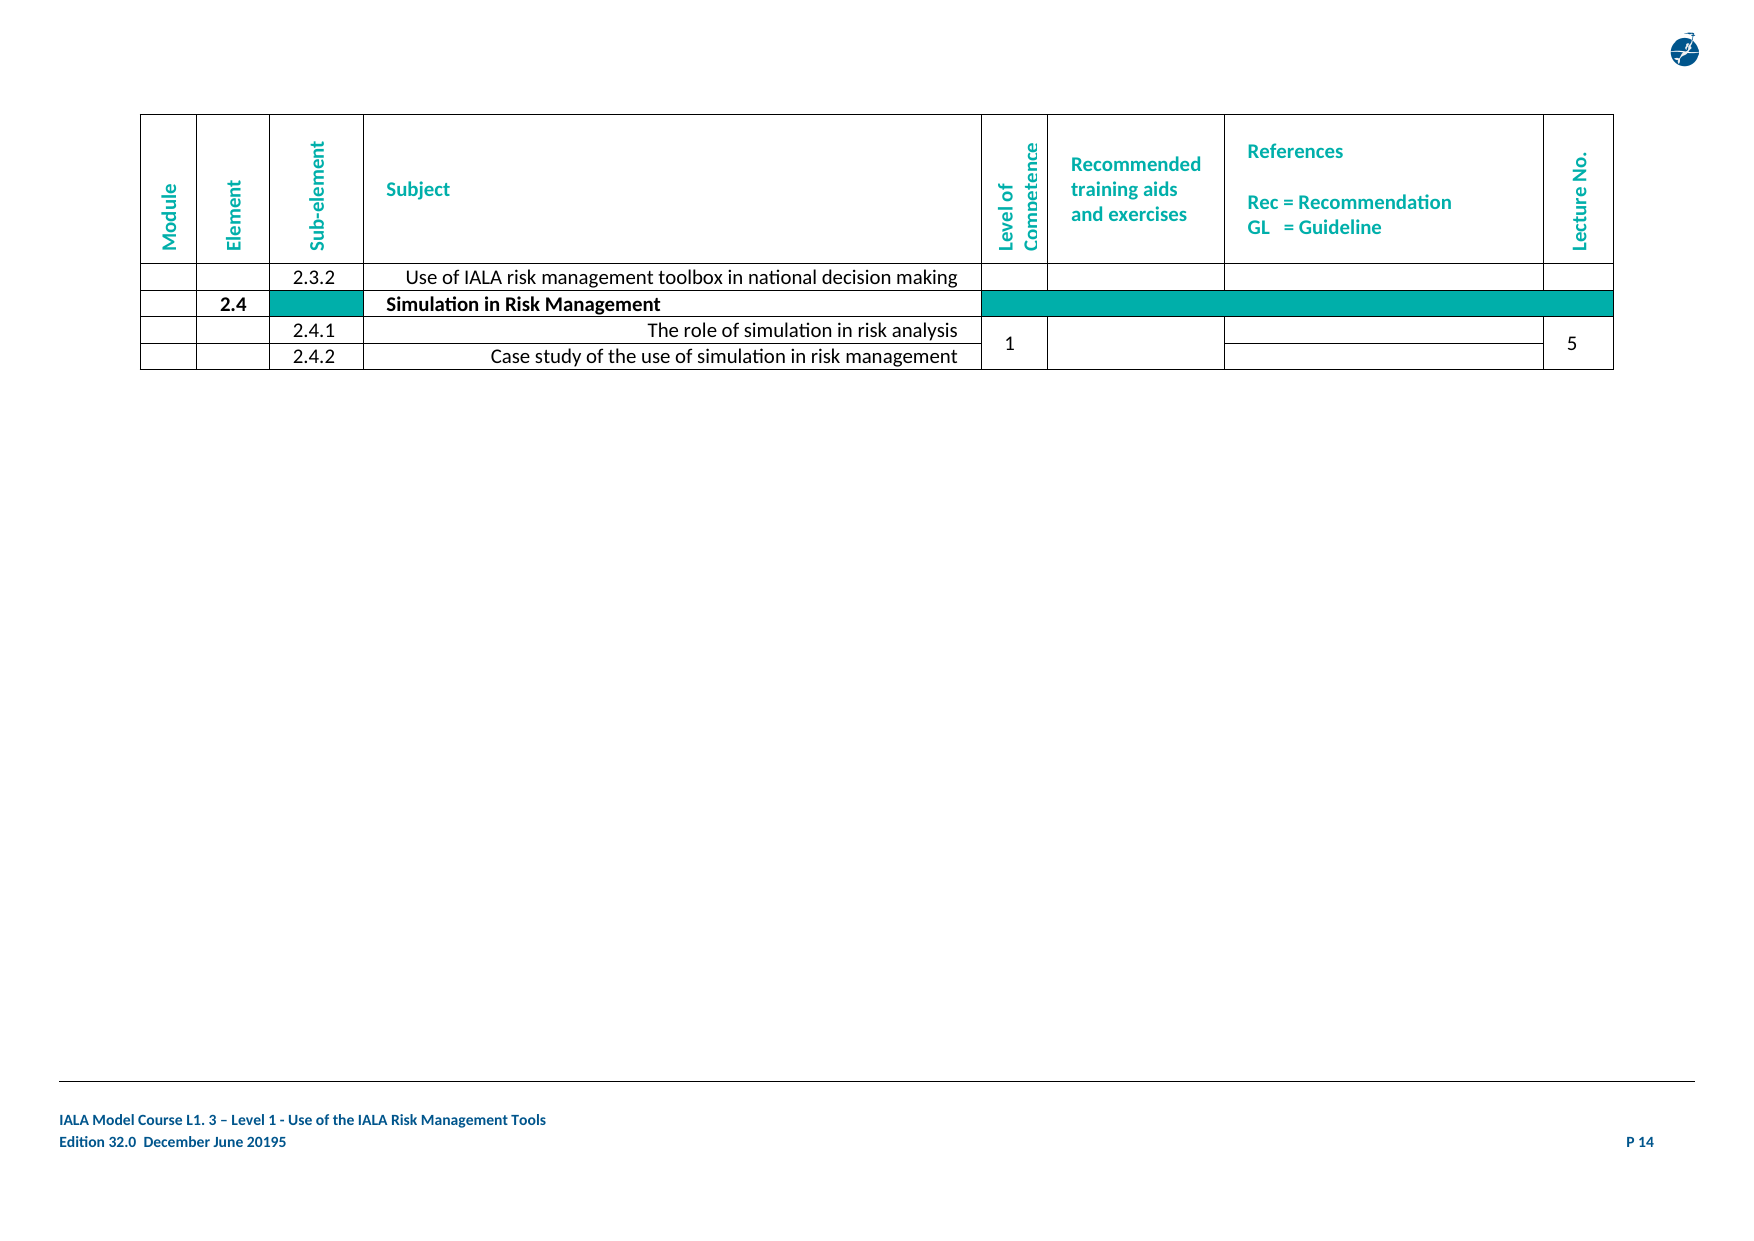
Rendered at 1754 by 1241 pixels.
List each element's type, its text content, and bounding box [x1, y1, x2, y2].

table_cell [1225, 344, 1543, 369]
table_cell 2.3.2 [270, 264, 363, 290]
table_cell The role of simulation in risk analysis [364, 317, 981, 343]
table_header Sub-element [270, 115, 363, 263]
table_cell [1048, 317, 1224, 369]
table_cell [1048, 264, 1224, 290]
table_cell [1225, 317, 1543, 343]
picture [1639, 0, 1754, 101]
table_cell 2.4.2 [270, 344, 363, 369]
table_header Recommended training aids and exercises [1048, 115, 1224, 263]
table_header Level of Competence [982, 115, 1047, 263]
table_cell [197, 344, 269, 369]
table_cell [141, 344, 196, 369]
table_cell Case study of the use of simulation in risk management [364, 344, 981, 369]
table_cell [141, 291, 196, 316]
table_cell [197, 264, 269, 290]
table_cell 4 [1544, 264, 1613, 290]
table_cell [1225, 264, 1543, 290]
table_header Module [141, 115, 196, 263]
table_header Subject [364, 115, 981, 263]
table_cell 2.4 [197, 291, 269, 316]
table_header References Rec = Recommendation GL = Guideline [1225, 115, 1543, 263]
table_cell 2.4.1 [270, 317, 363, 343]
table_cell 1 [982, 317, 1047, 369]
table_cell [141, 264, 196, 290]
table_cell [197, 317, 269, 343]
table_cell 5 [1544, 317, 1613, 369]
table_cell 1 [982, 264, 1047, 290]
table_cell Simulation in Risk Management [364, 291, 981, 316]
table_cell [270, 291, 363, 316]
table_cell Use of IALA risk management toolbox in national decision making [364, 264, 981, 290]
table_cell [982, 291, 1613, 316]
table_cell [141, 317, 196, 343]
table_header Element [197, 115, 269, 263]
table_header Lecture No. [1544, 115, 1613, 263]
